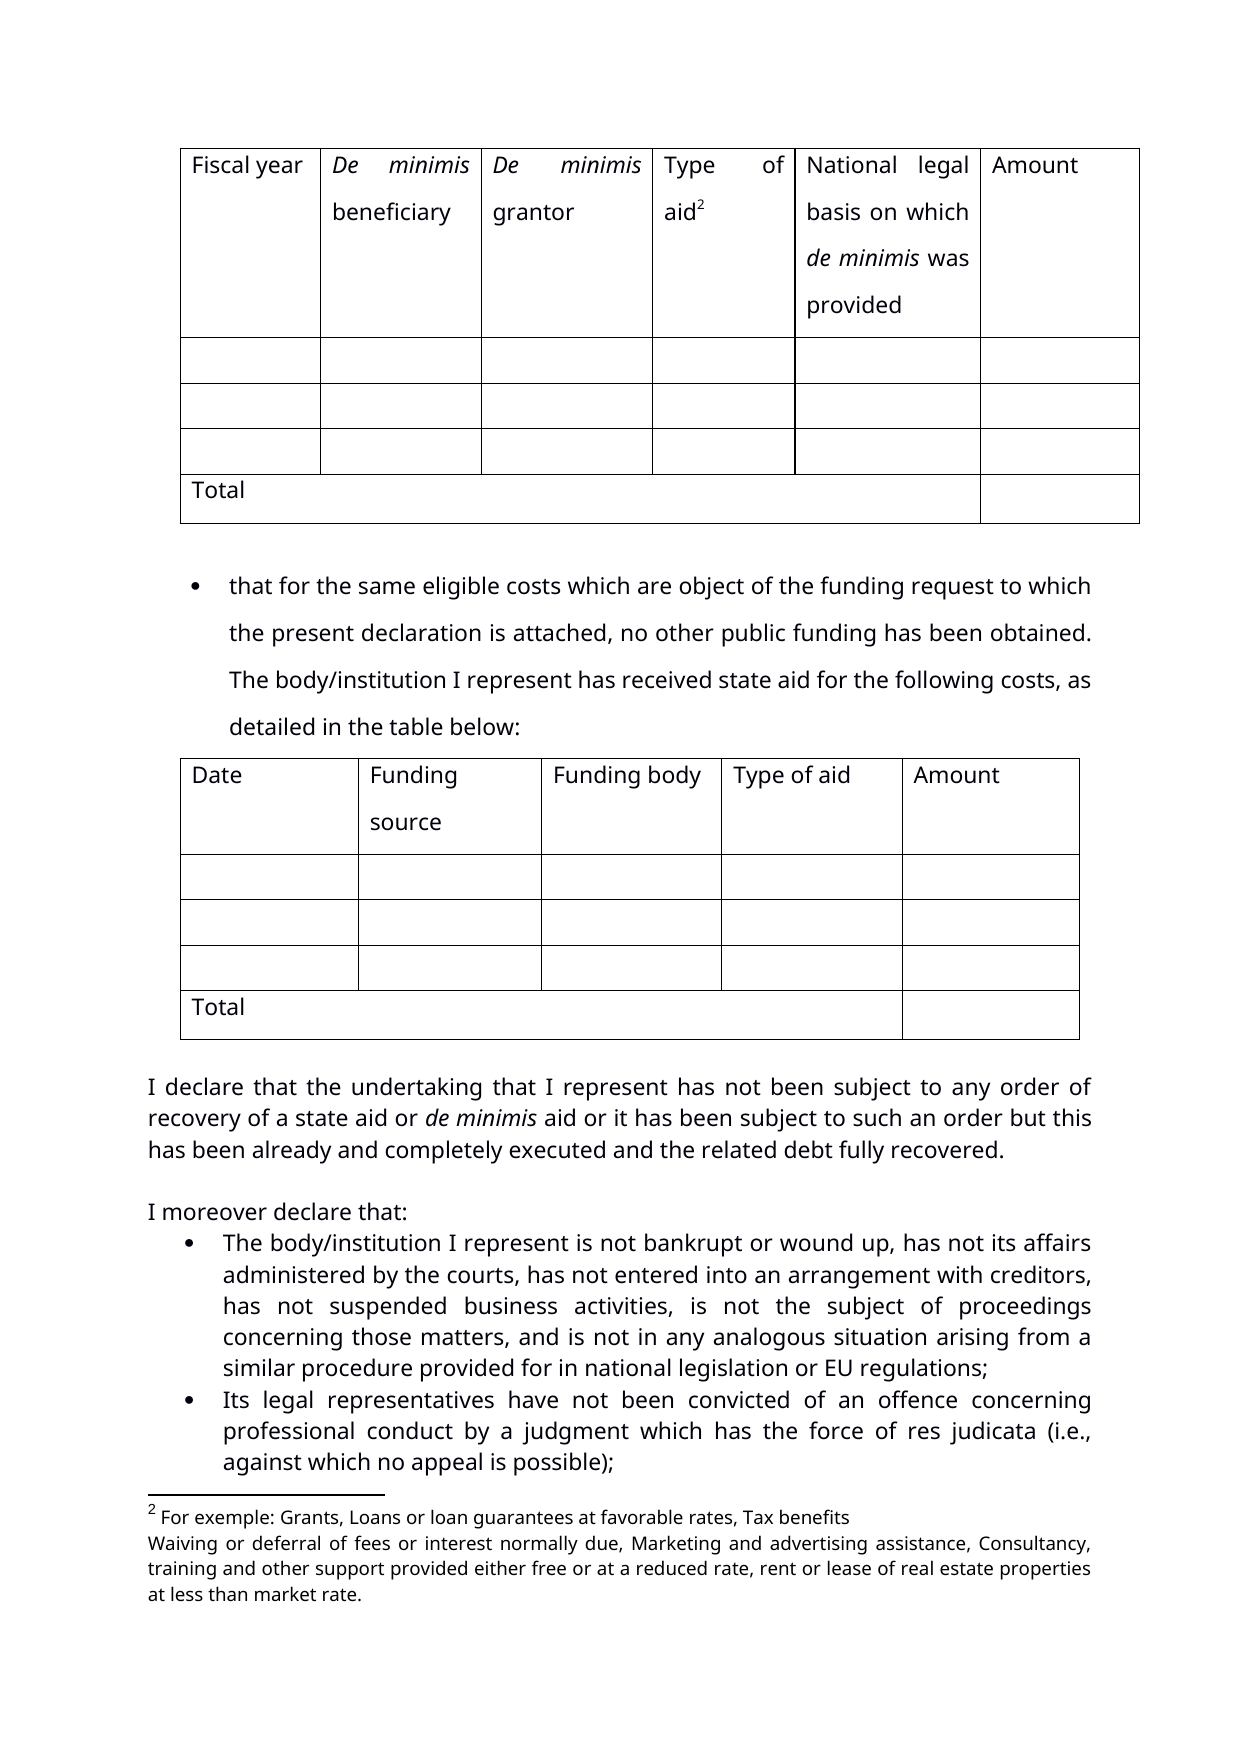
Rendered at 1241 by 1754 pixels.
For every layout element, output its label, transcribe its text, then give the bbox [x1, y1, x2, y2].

table_cell [653, 429, 794, 473]
text I moreover declare that: [148, 1196, 1093, 1227]
table_cell [321, 429, 481, 473]
table_header Type of aid [653, 149, 794, 337]
table_cell [359, 900, 541, 944]
table_cell [981, 429, 1139, 473]
table_header Fiscal year [181, 149, 320, 337]
table_cell [181, 338, 320, 383]
table_header Funding body [542, 759, 721, 854]
table_cell [903, 855, 1079, 899]
table_cell [722, 900, 902, 944]
table_cell [482, 338, 652, 383]
table_cell [321, 384, 481, 428]
table_cell [653, 384, 794, 428]
table_cell [542, 900, 721, 944]
table_cell [796, 338, 980, 383]
table_header Amount [981, 149, 1139, 337]
table_cell [903, 900, 1079, 944]
text I declare that the undertaking that I represent has not been subject to any order of recovery of a state aid or de minimis aid or it has been subject to such an order but this has been already and completely executed and the related debt fully recovered. [148, 1071, 1093, 1165]
table_cell [722, 946, 902, 990]
table_header De minimis beneficiary [321, 149, 481, 337]
table_cell [359, 946, 541, 990]
list Its legal representatives have not been convicted of an offence concerning professional conduct by a judgment which has the force of res judicata (i.e., against which no appeal is possible); [185, 1384, 1093, 1477]
table_cell [359, 855, 541, 899]
table_header Date [181, 759, 358, 854]
table_cell [903, 946, 1079, 990]
table_cell [981, 384, 1139, 428]
table_cell [981, 475, 1139, 522]
table_header National legal basis on which de minimis was provided [796, 149, 980, 337]
table_cell [181, 855, 358, 899]
table_header Amount [903, 759, 1079, 854]
table_cell [653, 338, 794, 383]
table_cell [542, 855, 721, 899]
table_cell [181, 946, 358, 990]
table_cell [903, 991, 1079, 1039]
table_header Funding source [359, 759, 541, 854]
table_cell [181, 429, 320, 473]
table_header Type of aid [722, 759, 902, 854]
table_cell [482, 429, 652, 473]
table_cell [542, 946, 721, 990]
table_cell [181, 384, 320, 428]
table_cell [981, 338, 1139, 383]
table_cell Total [181, 475, 980, 522]
table_cell [321, 338, 481, 383]
table_cell Total [181, 991, 902, 1039]
list The body/institution I represent is not bankrupt or wound up, has not its affairs administered by the courts, has not entered into an arrangement with creditors, has not suspended business activities, is not the subject of proceedings concerning those matters, and is not in any analogous situation arising from a similar procedure provided for in national legislation or EU regulations; [185, 1227, 1093, 1384]
table_cell [181, 900, 358, 944]
table_cell [796, 384, 980, 428]
list that for the same eligible costs which are object of the funding request to which the present declaration is attached, no other public funding has been obtained. The body/institution I represent has received state aid for the following costs, as detailed in the table below: [191, 570, 1093, 742]
table_cell [722, 855, 902, 899]
table_header De minimis grantor [482, 149, 652, 337]
table_cell [796, 429, 980, 473]
table_cell [482, 384, 652, 428]
